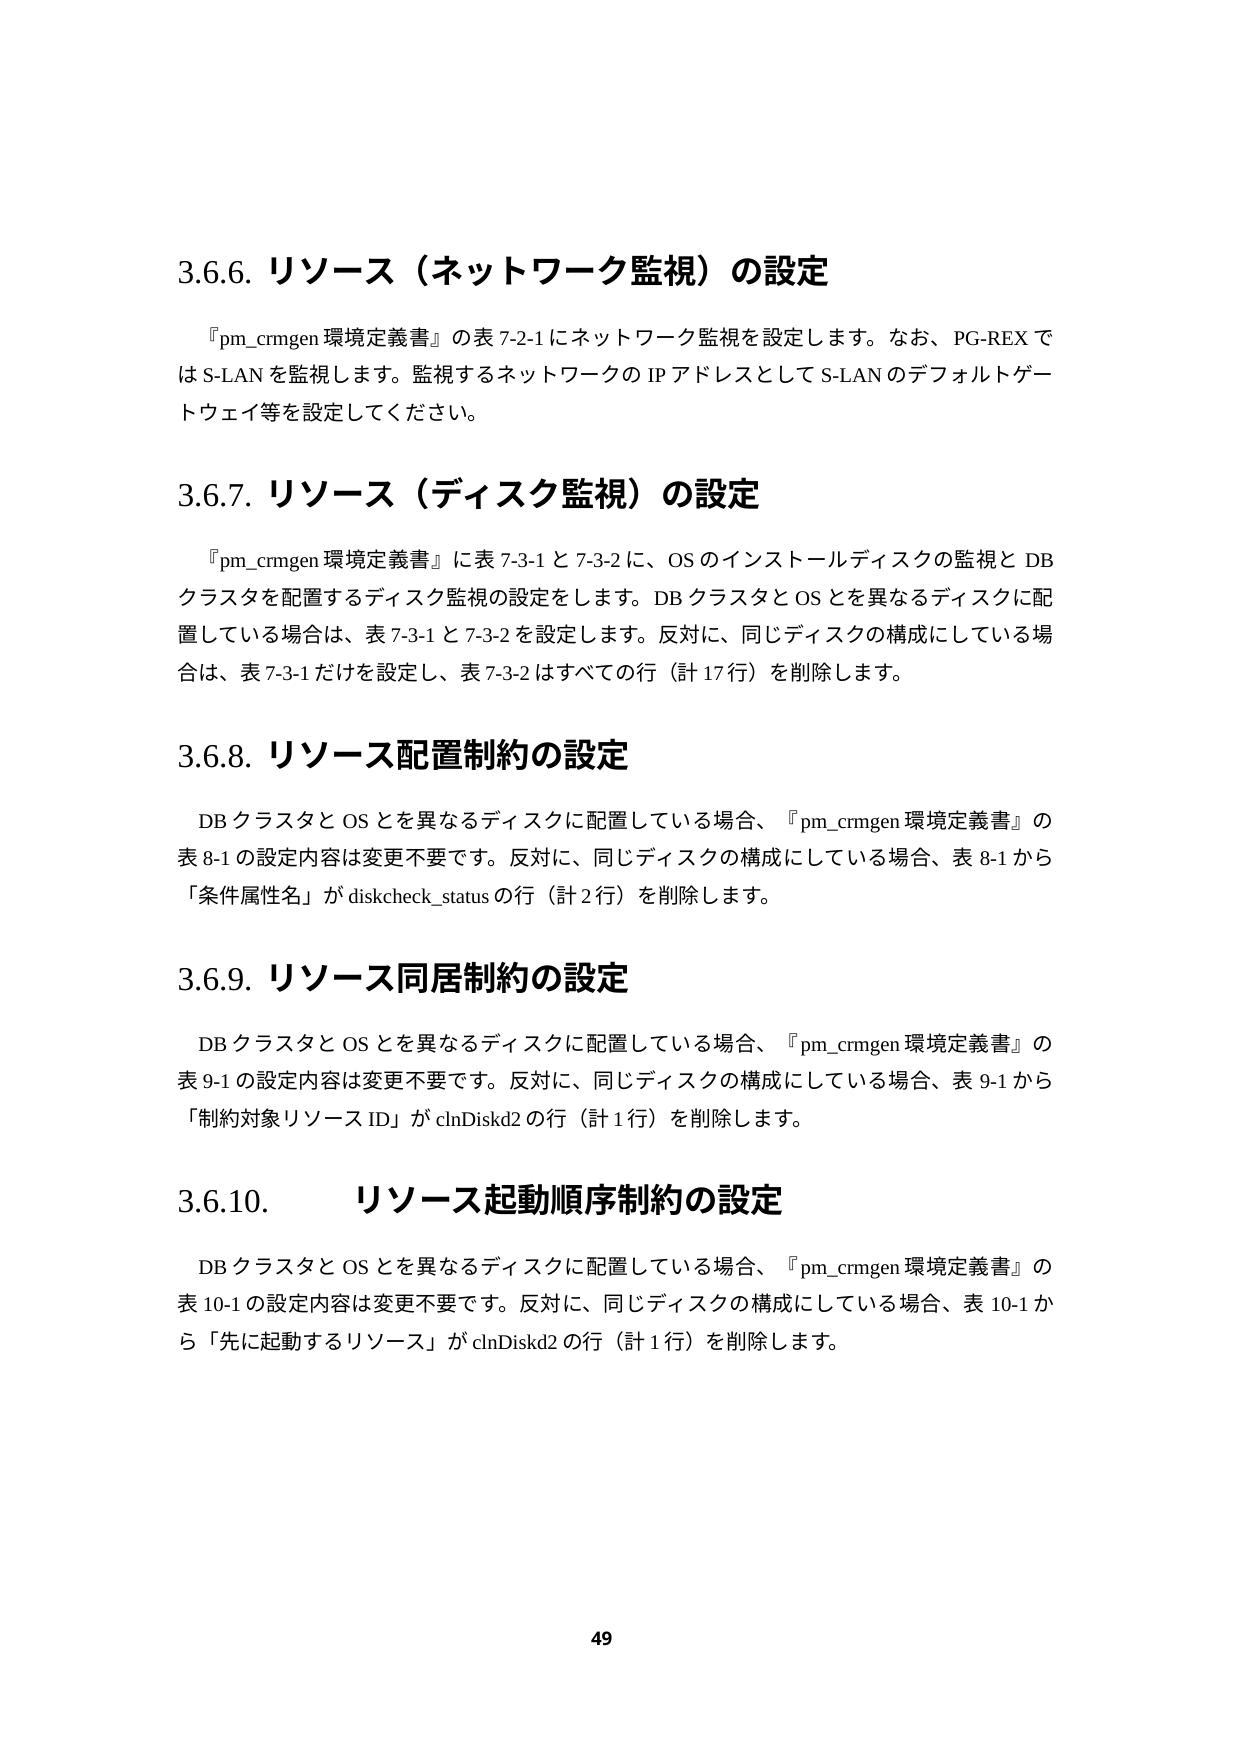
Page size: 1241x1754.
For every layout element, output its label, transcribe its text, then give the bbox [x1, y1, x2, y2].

subtitle リソース（ディスク監視）の設定 [177, 455, 1063, 530]
text 『pm_crmgen環境定義書』の表7-2-1にネットワーク監視を設定します。なお、PG-REXではS-LANを監視します。監視するネットワークのIPアドレスとしてS-LANのデフォルトゲートウェイ等を設定してください。 [177, 317, 1054, 430]
text DBクラスタとOSとを異なるディスクに配置している場合、『pm_crmgen環境定義書』の表10-1の設定内容は変更不要です。反対に、同じディスクの構成にしている場合、表10-1から「先に起動するリソース」がclnDiskd2の行（計1行）を削除します。 [177, 1246, 1054, 1359]
text DBクラスタとOSとを異なるディスクに配置している場合、『pm_crmgen環境定義書』の表9-1の設定内容は変更不要です。反対に、同じディスクの構成にしている場合、表9-1から「制約対象リソースID」がclnDiskd2の行（計1行）を削除します。 [177, 1023, 1054, 1136]
text 『pm_crmgen環境定義書』に表7-3-1と7-3-2に、OSのインストールディスクの監視とDBクラスタを配置するディスク監視の設定をします。DBクラスタとOSとを異なるディスクに配置している場合は、表7-3-1と7-3-2を設定します。反対に、同じディスクの構成にしている場合は、表7-3-1だけを設定し、表7-3-2はすべての行（計17行）を削除します。 [177, 540, 1054, 690]
subtitle リソース起動順序制約の設定 [177, 1161, 1063, 1236]
subtitle リソース同居制約の設定 [177, 938, 1063, 1013]
subtitle リソース配置制約の設定 [177, 715, 1063, 790]
text DBクラスタとOSとを異なるディスクに配置している場合、『pm_crmgen環境定義書』の表8-1の設定内容は変更不要です。反対に、同じディスクの構成にしている場合、表8-1から「条件属性名」がdiskcheck_statusの行（計2行）を削除します。 [177, 801, 1054, 913]
subtitle リソース（ネットワーク監視）の設定 [177, 232, 1063, 307]
